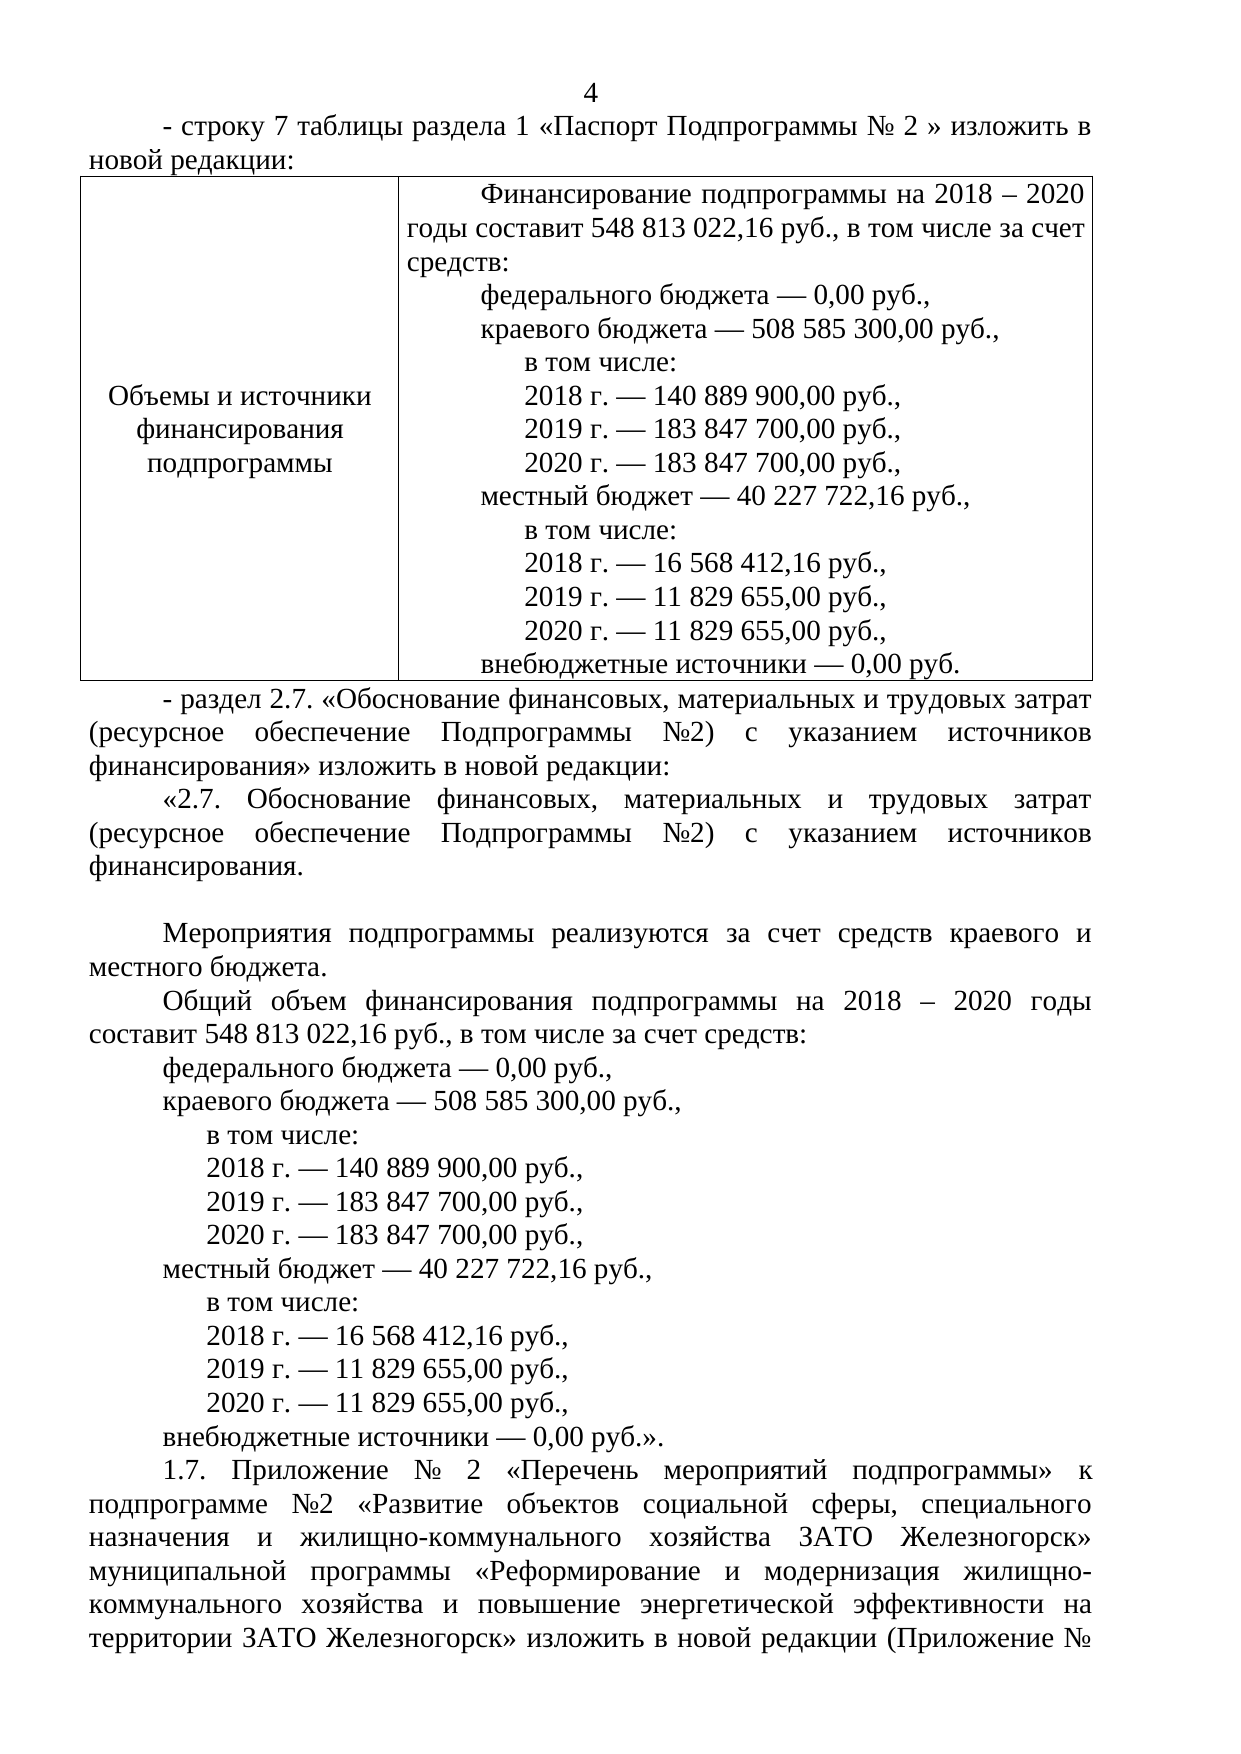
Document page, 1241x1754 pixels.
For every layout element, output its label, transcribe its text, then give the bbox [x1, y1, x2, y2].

text 2018 г. — 140 889 900,00 руб., [89, 1150, 1092, 1184]
text краевого бюджета — 508 585 300,00 руб., [89, 1083, 1092, 1117]
text «2.7. Обоснование финансовых, материальных и трудовых затрат (ресурсное обеспечение Подпрограммы №2) с указанием источников финансирования. [89, 781, 1092, 882]
text - строку 7 таблицы раздела 1 «Паспорт Подпрограммы № 2 » изложить в новой редакции: [89, 108, 1092, 176]
text Мероприятия подпрограммы реализуются за счет средств краевого и местного бюджета. [89, 916, 1092, 983]
text федерального бюджета — 0,00 руб., [89, 1050, 1092, 1083]
text внебюджетные источники — 0,00 руб.». [89, 1419, 1092, 1452]
table_header Финансирование подпрограммы на 2018 – 2020 годы составит 548 813 022,16 руб., в том числе за счет средств: федерального бюджета — 0,00 руб., краевого бюджета — 508 585 300,00 руб., в том числе: 2018 г. — 140 889 900,00 руб., 2019 г. — 183 847 700,00 руб., 2020 г. — 183 847 700,00 руб., местный бюджет — 40 227 722,16 руб., в том числе: 2018 г. — 16 568 412,16 руб., 2019 г. — 11 829 655,00 руб., 2020 г. — 11 829 655,00 руб., внебюджетные источники — 0,00 руб. [399, 177, 1092, 680]
text местный бюджет — 40 227 722,16 руб., [89, 1251, 1092, 1284]
text в том числе: [89, 1117, 1092, 1150]
text 2020 г. — 183 847 700,00 руб., [89, 1217, 1092, 1251]
text 2019 г. — 11 829 655,00 руб., [89, 1352, 1092, 1385]
table_header Объемы и источники финансирования подпрограммы [81, 177, 398, 680]
text в том числе: [89, 1284, 1092, 1318]
text 2019 г. — 183 847 700,00 руб., [89, 1184, 1092, 1217]
text - раздел 2.7. «Обоснование финансовых, материальных и трудовых затрат (ресурсное обеспечение Подпрограммы №2) с указанием источников финансирования» изложить в новой редакции: [89, 681, 1092, 781]
text 2018 г. — 16 568 412,16 руб., [89, 1318, 1092, 1352]
text Общий объем финансирования подпрограммы на 2018 – 2020 годы составит 548 813 022,16 руб., в том числе за счет средств: [89, 983, 1092, 1050]
text 2020 г. — 11 829 655,00 руб., [89, 1385, 1092, 1419]
